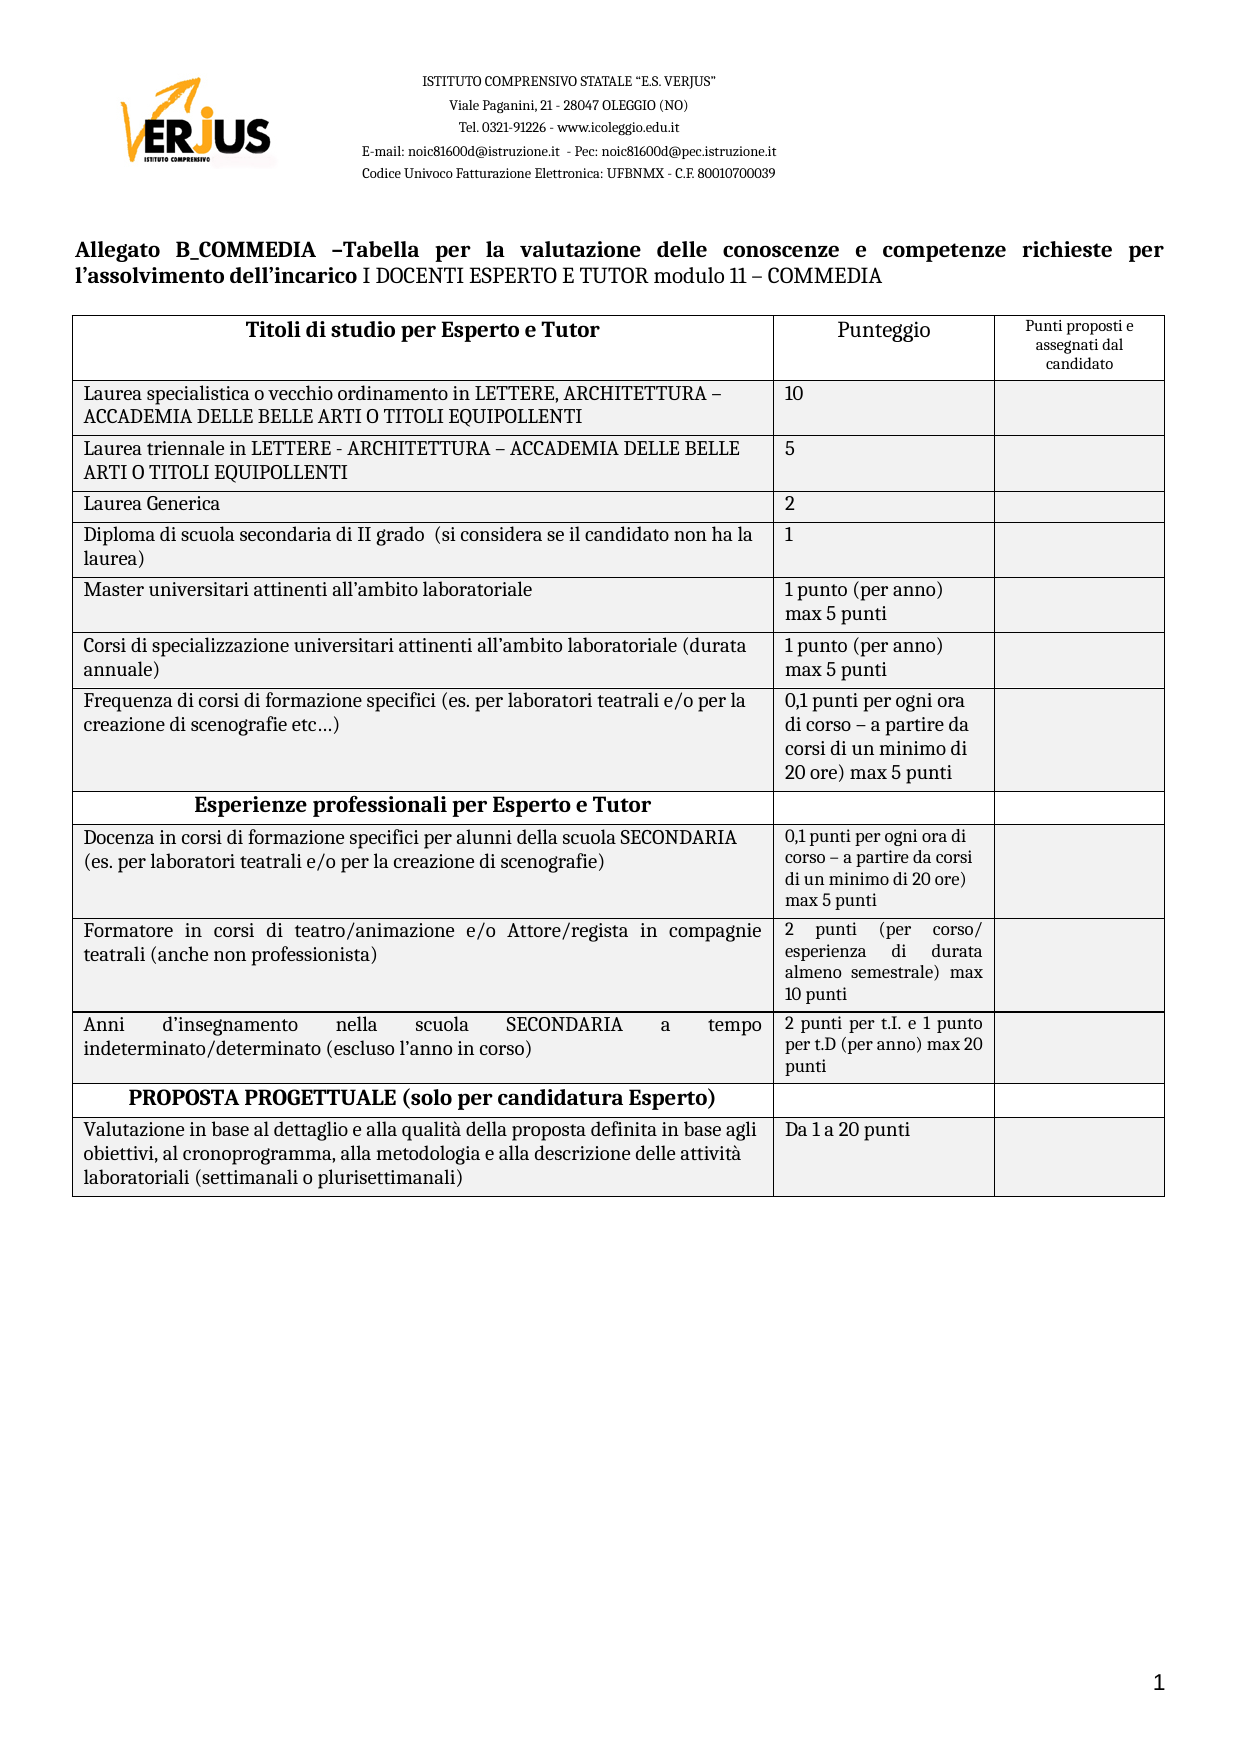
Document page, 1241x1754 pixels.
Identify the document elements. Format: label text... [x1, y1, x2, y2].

table_cell [995, 633, 1164, 687]
table_cell [995, 1084, 1164, 1117]
table_cell [995, 492, 1164, 522]
table_cell [995, 436, 1164, 491]
table_header Punti proposti e assegnati dal candidato [995, 316, 1164, 380]
table_cell 2 [774, 492, 994, 522]
table_cell PROPOSTA PROGETTUALE (solo per candidatura Esperto) [73, 1084, 773, 1117]
table_cell Anni d’insegnamento nella scuola SECONDARIA a tempo indeterminato/determinato (escluso l’anno in corso) [73, 1013, 773, 1083]
picture [108, 73, 285, 169]
table_cell [995, 689, 1164, 791]
table_cell Valutazione in base al dettaglio e alla qualità della proposta definita in base agli obiettivi, al cronoprogramma, alla metodologia e alla descrizione delle attività laboratoriali (settimanali o plurisettimanali) [73, 1118, 773, 1196]
table_cell [995, 381, 1164, 435]
table_cell Corsi di specializzazione universitari attinenti all’ambito laboratoriale (durata annuale) [73, 633, 773, 687]
table_cell 1 [774, 523, 994, 577]
table_cell [995, 792, 1164, 824]
table_header Titoli di studio per Esperto e Tutor [73, 316, 773, 380]
table_cell [995, 1013, 1164, 1083]
table_cell 10 [774, 381, 994, 435]
table_cell Esperienze professionali per Esperto e Tutor [73, 792, 773, 824]
table_cell 1 punto (per anno) max 5 punti [774, 633, 994, 687]
table_cell Da 1 a 20 punti [774, 1118, 994, 1196]
table_cell [995, 825, 1164, 918]
table_cell [774, 1084, 994, 1117]
table_cell 0,1 punti per ogni ora di corso – a partire da corsi di un minimo di 20 ore) max 5 punti [774, 825, 994, 918]
table_cell Frequenza di corsi di formazione specifici (es. per laboratori teatrali e/o per la creazione di scenografie etc…) [73, 689, 773, 791]
table_cell [995, 578, 1164, 632]
table_cell 2 punti per t.I. e 1 punto per t.D (per anno) max 20 punti [774, 1013, 994, 1083]
title Allegato B_COMMEDIA –Tabella per la valutazione delle conoscenze e competenze richieste per l’assolvimento dell’incarico I DOCENTI ESPERTO E TUTOR modulo 11 – COMMEDIA [75, 236, 1165, 289]
table_cell [995, 919, 1164, 1011]
table_cell Formatore in corsi di teatro/animazione e/o Attore/regista in compagnie teatrali (anche non professionista) [73, 919, 773, 1011]
table_cell Laurea specialistica o vecchio ordinamento in LETTERE, ARCHITETTURA – ACCADEMIA DELLE BELLE ARTI O TITOLI EQUIPOLLENTI [73, 381, 773, 435]
table_cell 0,1 punti per ogni ora di corso – a partire da corsi di un minimo di 20 ore) max 5 punti [774, 689, 994, 791]
table_cell [995, 523, 1164, 577]
table_cell [995, 1118, 1164, 1196]
table_cell Laurea triennale in LETTERE - ARCHITETTURA – ACCADEMIA DELLE BELLE ARTI O TITOLI EQUIPOLLENTI [73, 436, 773, 491]
table_header Punteggio [774, 316, 994, 380]
table_cell 2 punti (per corso/ esperienza di durata almeno semestrale) max 10 punti [774, 919, 994, 1011]
table_cell Diploma di scuola secondaria di II grado (si considera se il candidato non ha la laurea) [73, 523, 773, 577]
table_cell Master universitari attinenti all’ambito laboratoriale [73, 578, 773, 632]
table_cell 1 punto (per anno) max 5 punti [774, 578, 994, 632]
table_cell Laurea Generica [73, 492, 773, 522]
table_cell [774, 792, 994, 824]
table_cell Docenza in corsi di formazione specifici per alunni della scuola SECONDARIA (es. per laboratori teatrali e/o per la creazione di scenografie) [73, 825, 773, 918]
table_cell 5 [774, 436, 994, 491]
